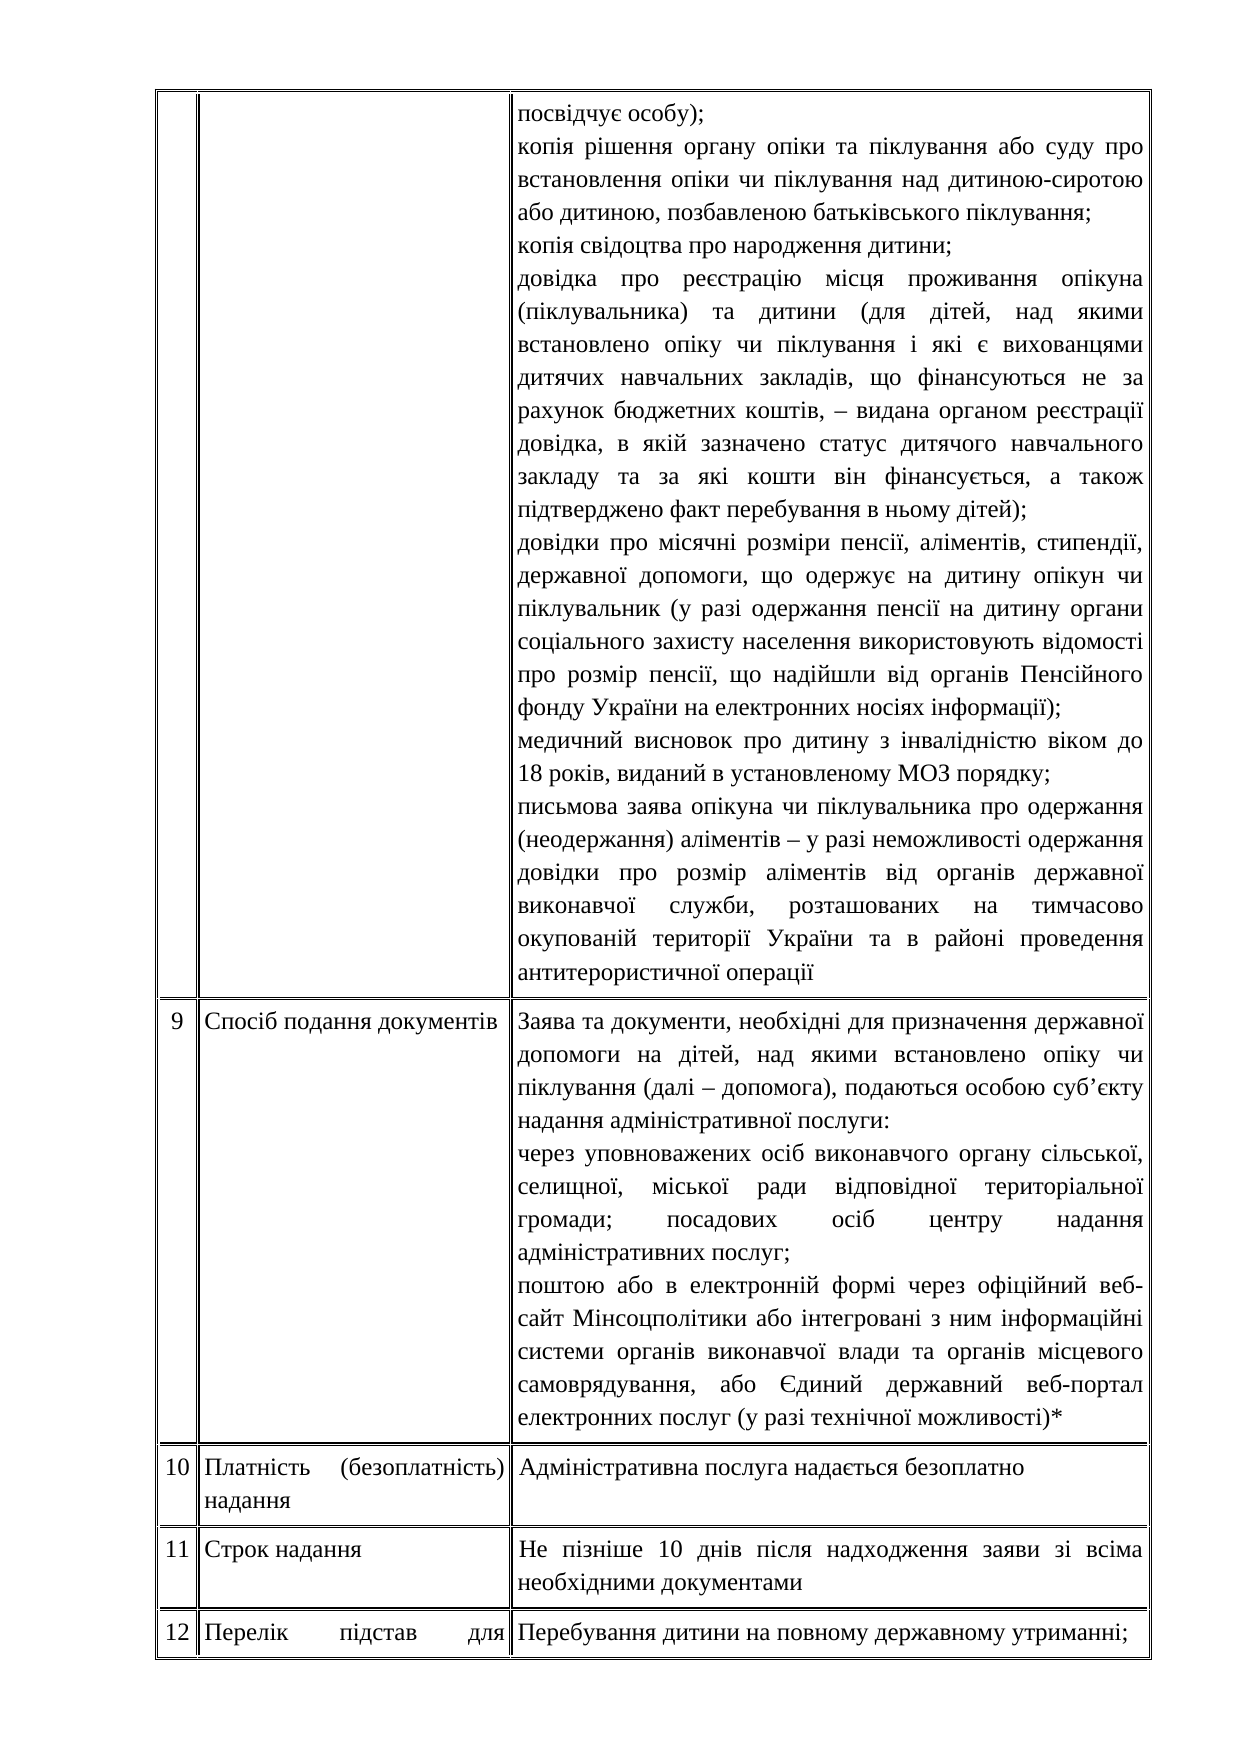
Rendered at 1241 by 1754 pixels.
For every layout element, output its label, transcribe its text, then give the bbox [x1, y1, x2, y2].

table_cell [511, 1607, 1149, 1657]
table_cell Адміністративна послуга надається безоплатно [513, 1442, 1149, 1525]
table_cell 10 [158, 1442, 196, 1525]
table_cell Заява та документи, необхідні для призначення державної допомоги на дітей, над якими встановлено опіку чи піклування (далі – допомога), подаються особою суб’єкту надання адміністративної послуги: через уповноважених осіб виконавчого органу сільської, селищної, міської ради відповідної територіальної громади; посадових осіб центру надання адміністративних послуг; поштою або в електронній формі через офіційний веб-сайт Мінсоцполітики або інтегровані з ним інформаційні системи органів виконавчої влади та органів місцевого самоврядування, або Єдиний державний веб-портал електронних послуг (у разі технічної можливості)* [511, 997, 1150, 1442]
table_cell Платність (безоплатність) надання [200, 1446, 509, 1525]
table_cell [511, 92, 1149, 997]
table_cell Не пізніше 10 днів після надходження заяви зі всіма необхідними документами [511, 1525, 1150, 1607]
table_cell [198, 1607, 511, 1657]
table_cell Спосіб подання документів [200, 1000, 509, 1442]
table_cell 11 [156, 1525, 198, 1607]
table_cell 12 [158, 1607, 198, 1657]
table_cell 8 [158, 90, 198, 997]
table_cell Строк надання [200, 1528, 509, 1607]
table_cell 9 [156, 997, 198, 1442]
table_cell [198, 90, 511, 997]
